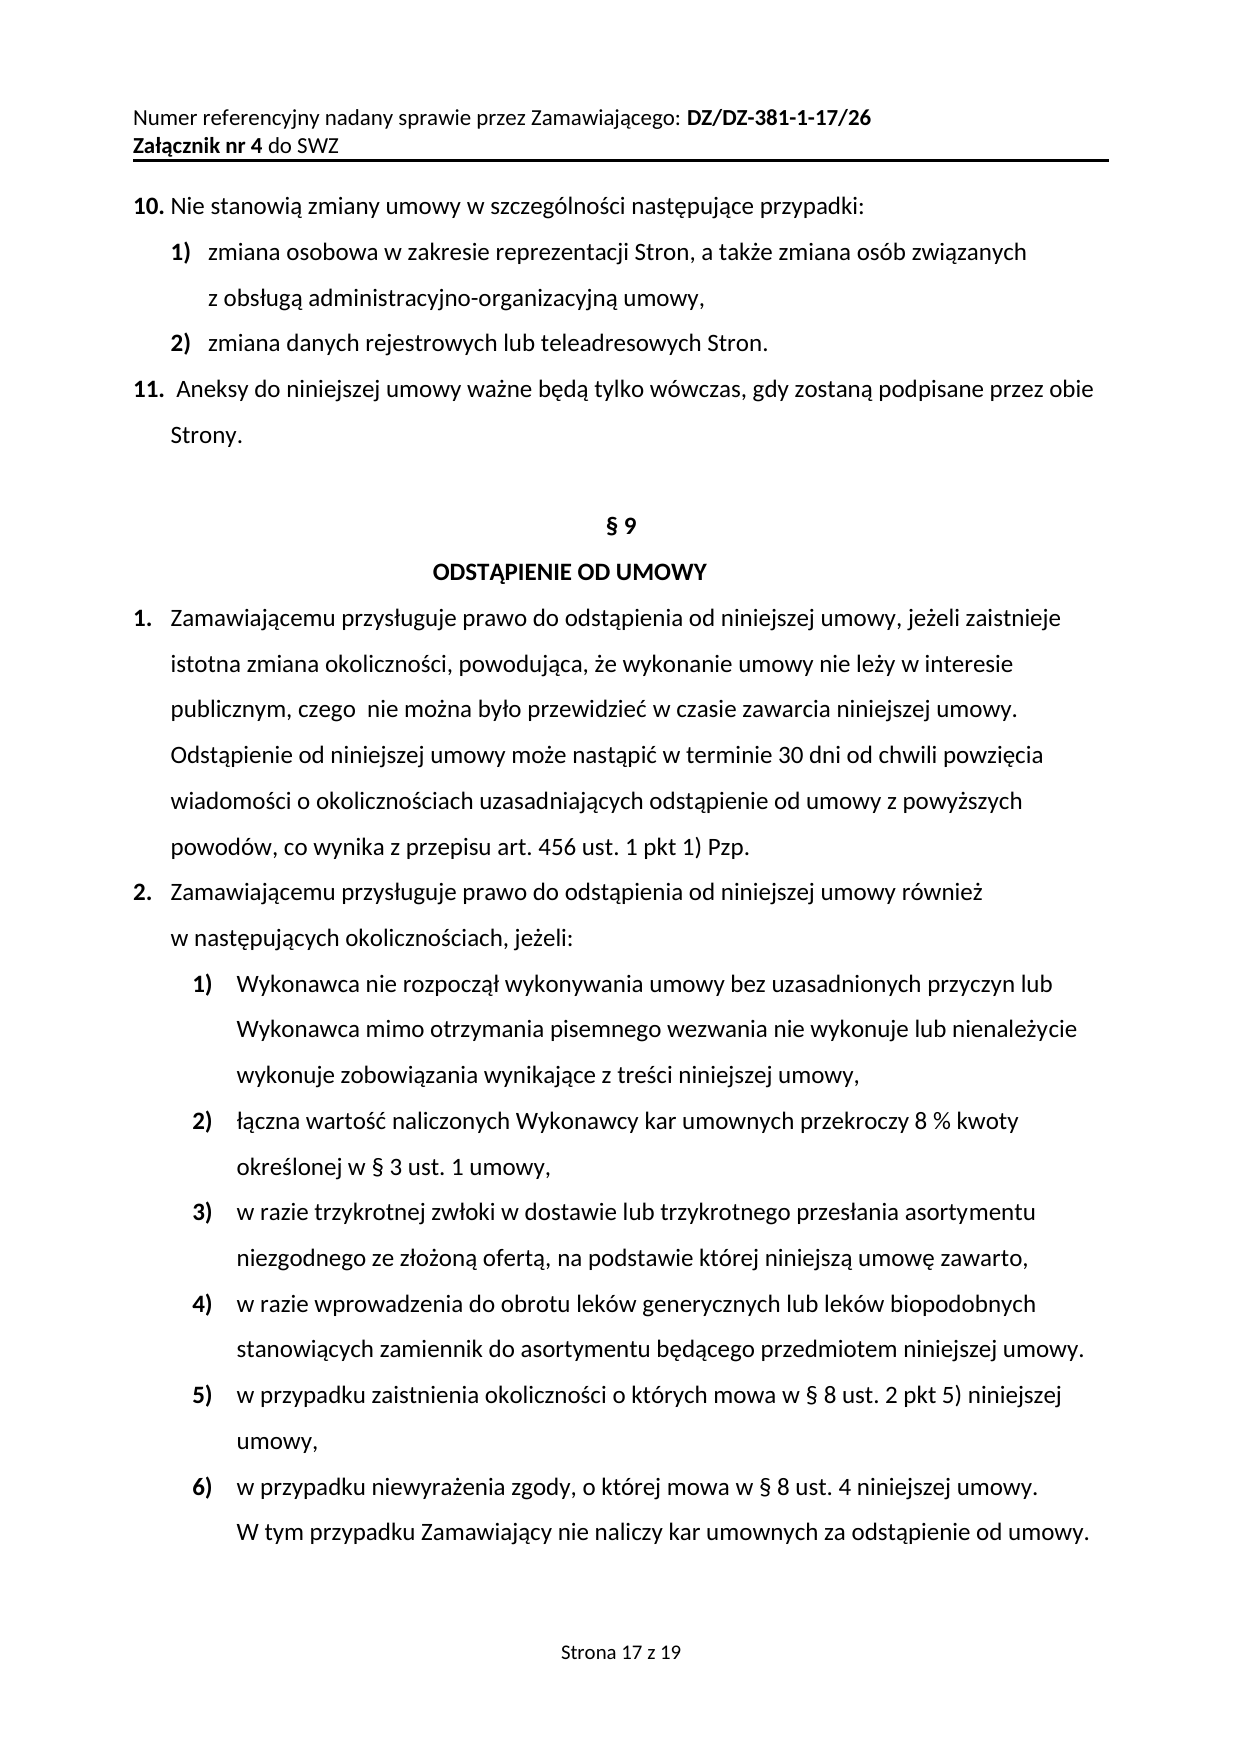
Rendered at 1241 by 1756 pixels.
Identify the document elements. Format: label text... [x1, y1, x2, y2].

list Wykonawca nie rozpoczął wykonywania umowy bez uzasadnionych przyczyn lub Wykonawca mimo otrzymania pisemnego wezwania nie wykonuje lub nienależycie wykonuje zobowiązania wynikające z treści niniejszej umowy, [192, 968, 1109, 1090]
text Aneksy do niniejszej umowy ważne będą tylko wówczas, gdy zostaną podpisane przez obie Strony. [133, 373, 1109, 449]
list łączna wartość naliczonych Wykonawcy kar umownych przekroczy 8 % kwoty określonej w § 3 ust. 1 umowy, [192, 1105, 1109, 1181]
list zmiana osobowa w zakresie reprezentacji Stron, a także zmiana osób związanych z obsługą administracyjno-organizacyjną umowy, [170, 236, 1109, 312]
list zmiana danych rejestrowych lub teleadresowych Stron. [170, 328, 1109, 358]
list w przypadku zaistnienia okoliczności o których mowa w § 8 ust. 2 pkt 5) niniejszej umowy, [192, 1379, 1109, 1456]
text § 9 [133, 511, 1109, 541]
list w razie wprowadzenia do obrotu leków generycznych lub leków biopodobnych stanowiących zamiennik do asortymentu będącego przedmiotem niniejszej umowy. [192, 1288, 1109, 1364]
list Zamawiającemu przysługuje prawo do odstąpienia od niniejszej umowy, jeżeli zaistnieje istotna zmiana okoliczności, powodująca, że wykonanie umowy nie leży w interesie publicznym, czego nie można było przewidzieć w czasie zawarcia niniejszej umowy. Odstąpienie od niniejszej umowy może nastąpić w terminie 30 dni od chwili powzięcia wiadomości o okolicznościach uzasadniających odstąpienie od umowy z powyższych powodów, co wynika z przepisu art. 456 ust. 1 pkt 1) Pzp. [133, 602, 1109, 861]
text ODSTĄPIENIE OD UMOWY [133, 556, 1109, 587]
list w razie trzykrotnej zwłoki w dostawie lub trzykrotnego przesłania asortymentu niezgodnego ze złożoną ofertą, na podstawie której niniejszą umowę zawarto, [192, 1196, 1109, 1273]
list Zamawiającemu przysługuje prawo do odstąpienia od niniejszej umowy również w następujących okolicznościach, jeżeli: [133, 876, 1109, 953]
list w przypadku niewyrażenia zgody, o której mowa w § 8 ust. 4 niniejszej umowy. W tym przypadku Zamawiający nie naliczy kar umownych za odstąpienie od umowy. [192, 1471, 1109, 1547]
text Nie stanowią zmiany umowy w szczególności następujące przypadki: [133, 190, 1109, 221]
